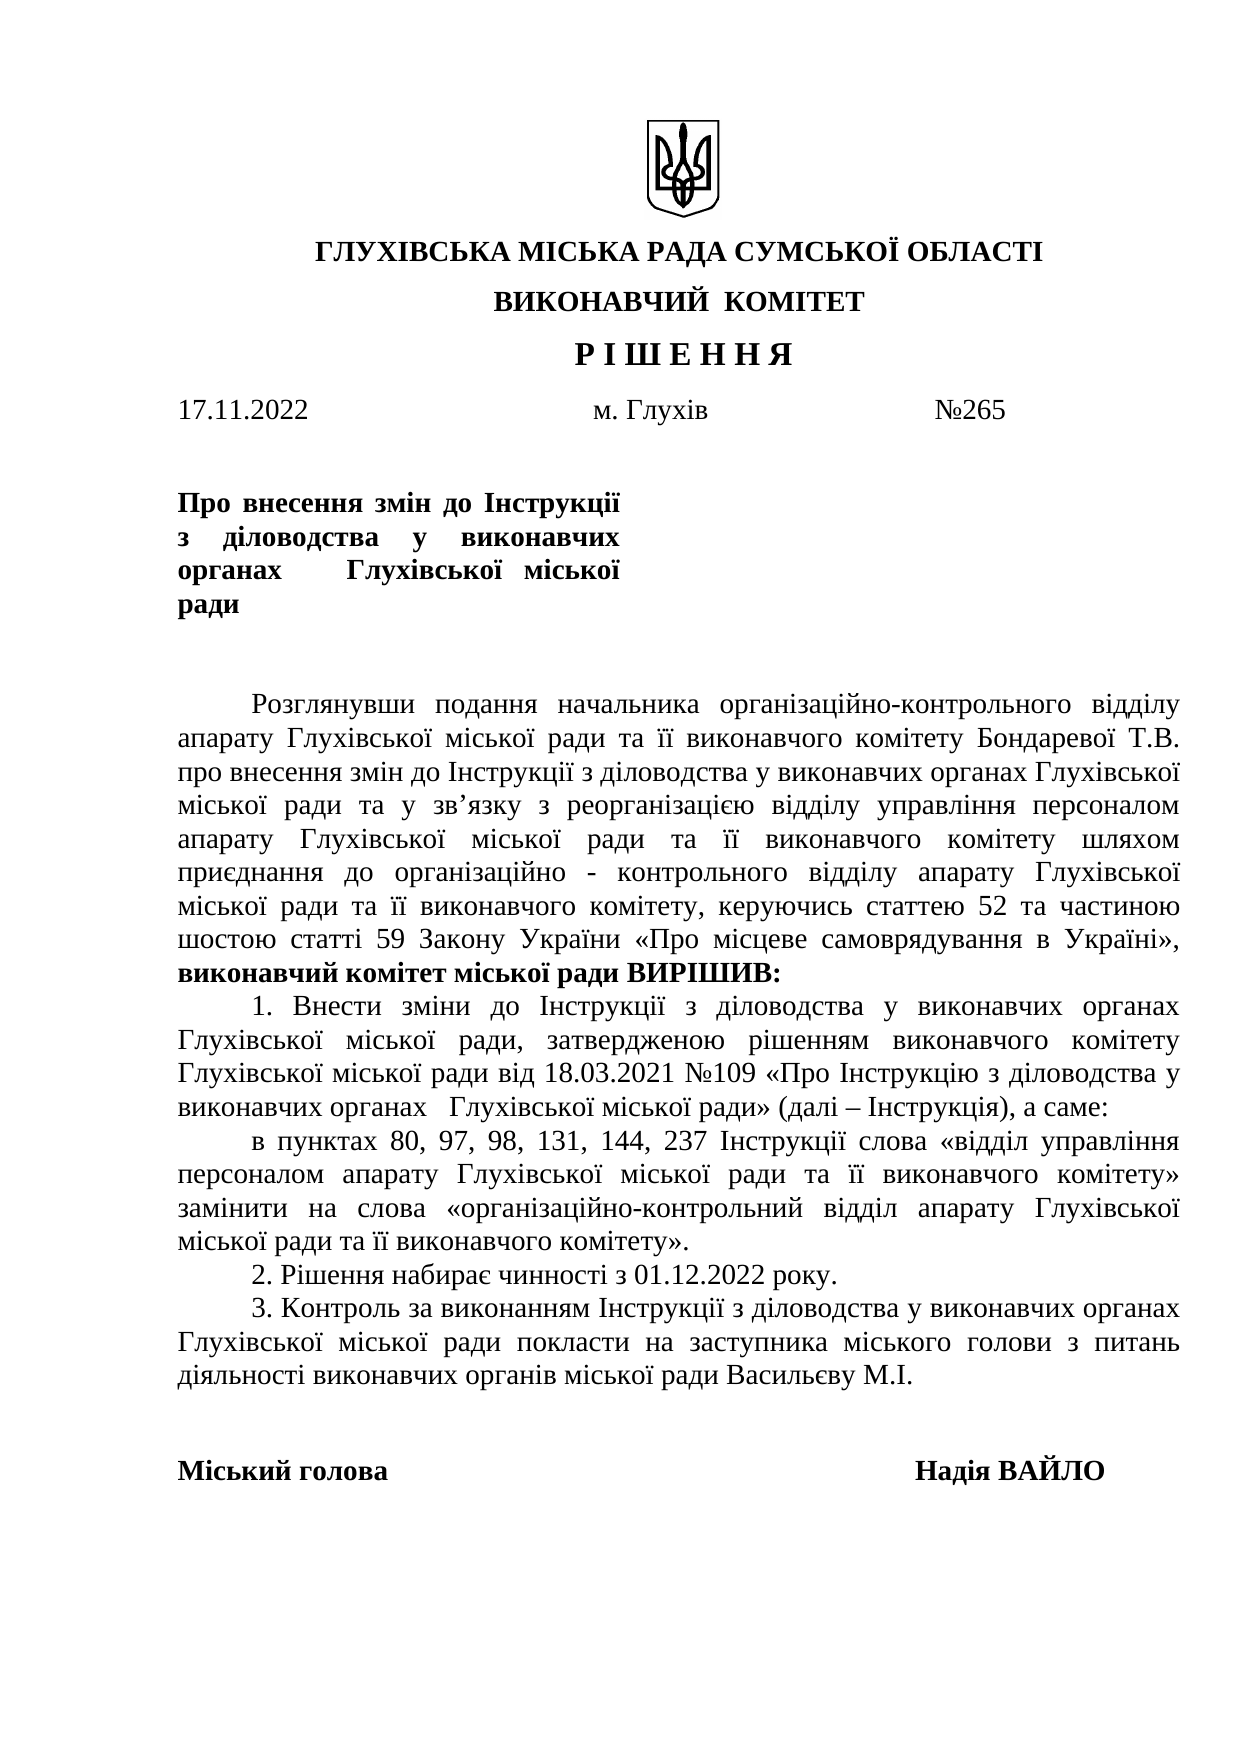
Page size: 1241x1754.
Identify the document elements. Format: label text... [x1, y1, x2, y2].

text 1. Внести зміни до Інструкції з діловодства у виконавчих органах Глухівської міської ради, затвердженою рішенням виконавчого комітету Глухівської міської ради від 18.03.2021 №109 «Про Інструкцію з діловодства у виконавчих органах Глухівської міської ради» (далі – Інструкція), а саме: [177, 988, 1181, 1123]
text ГЛУХІВСЬКА МІСЬКА РАДА СУМСЬКОЇ ОБЛАСТІ [177, 234, 1181, 267]
text Міський голова Надія ВАЙЛО [177, 1453, 1182, 1487]
text ВИКОНАВЧИЙ КОМІТЕТ [177, 284, 1181, 318]
text Про внесення змін до Інструкції з діловодства у виконавчих органах Глухівської міської ради [177, 485, 620, 619]
picture [644, 118, 722, 220]
text 3. Контроль за виконанням Інструкції з діловодства у виконавчих органах Глухівської міської ради покласти на заступника міського голови з питань діяльності виконавчих органів міської ради Васильєву М.І. [177, 1290, 1182, 1391]
text 2. Рішення набирає чинності з 01.12.2022 року. [177, 1257, 1181, 1290]
text 17.11.2022 м. Глухів №265 [177, 392, 1181, 425]
text Розглянувши подання начальника організаційно-контрольного відділу апарату Глухівської міської ради та її виконавчого комітету Бондаревої Т.В. про внесення змін до Інструкції з діловодства у виконавчих органах Глухівської міської ради та у зв’язку з реорганізацією відділу управління персоналом апарату Глухівської міської ради та її виконавчого комітету шляхом приєднання до організаційно - контрольного відділу апарату Глухівської міської ради та її виконавчого комітету, керуючись статтею 52 та частиною шостою статті 59 Закону України «Про місцеве самоврядування в Україні», виконавчий комітет міської ради ВИРІШИВ: [177, 687, 1181, 988]
text Р І Ш Е Н Н Я [177, 334, 1181, 373]
text в пунктах 80, 97, 98, 131, 144, 237 Інструкції слова «відділ управління персоналом апарату Глухівської міської ради та її виконавчого комітету» замінити на слова «організаційно-контрольний відділ апарату Глухівської міської ради та її виконавчого комітету». [177, 1123, 1181, 1257]
